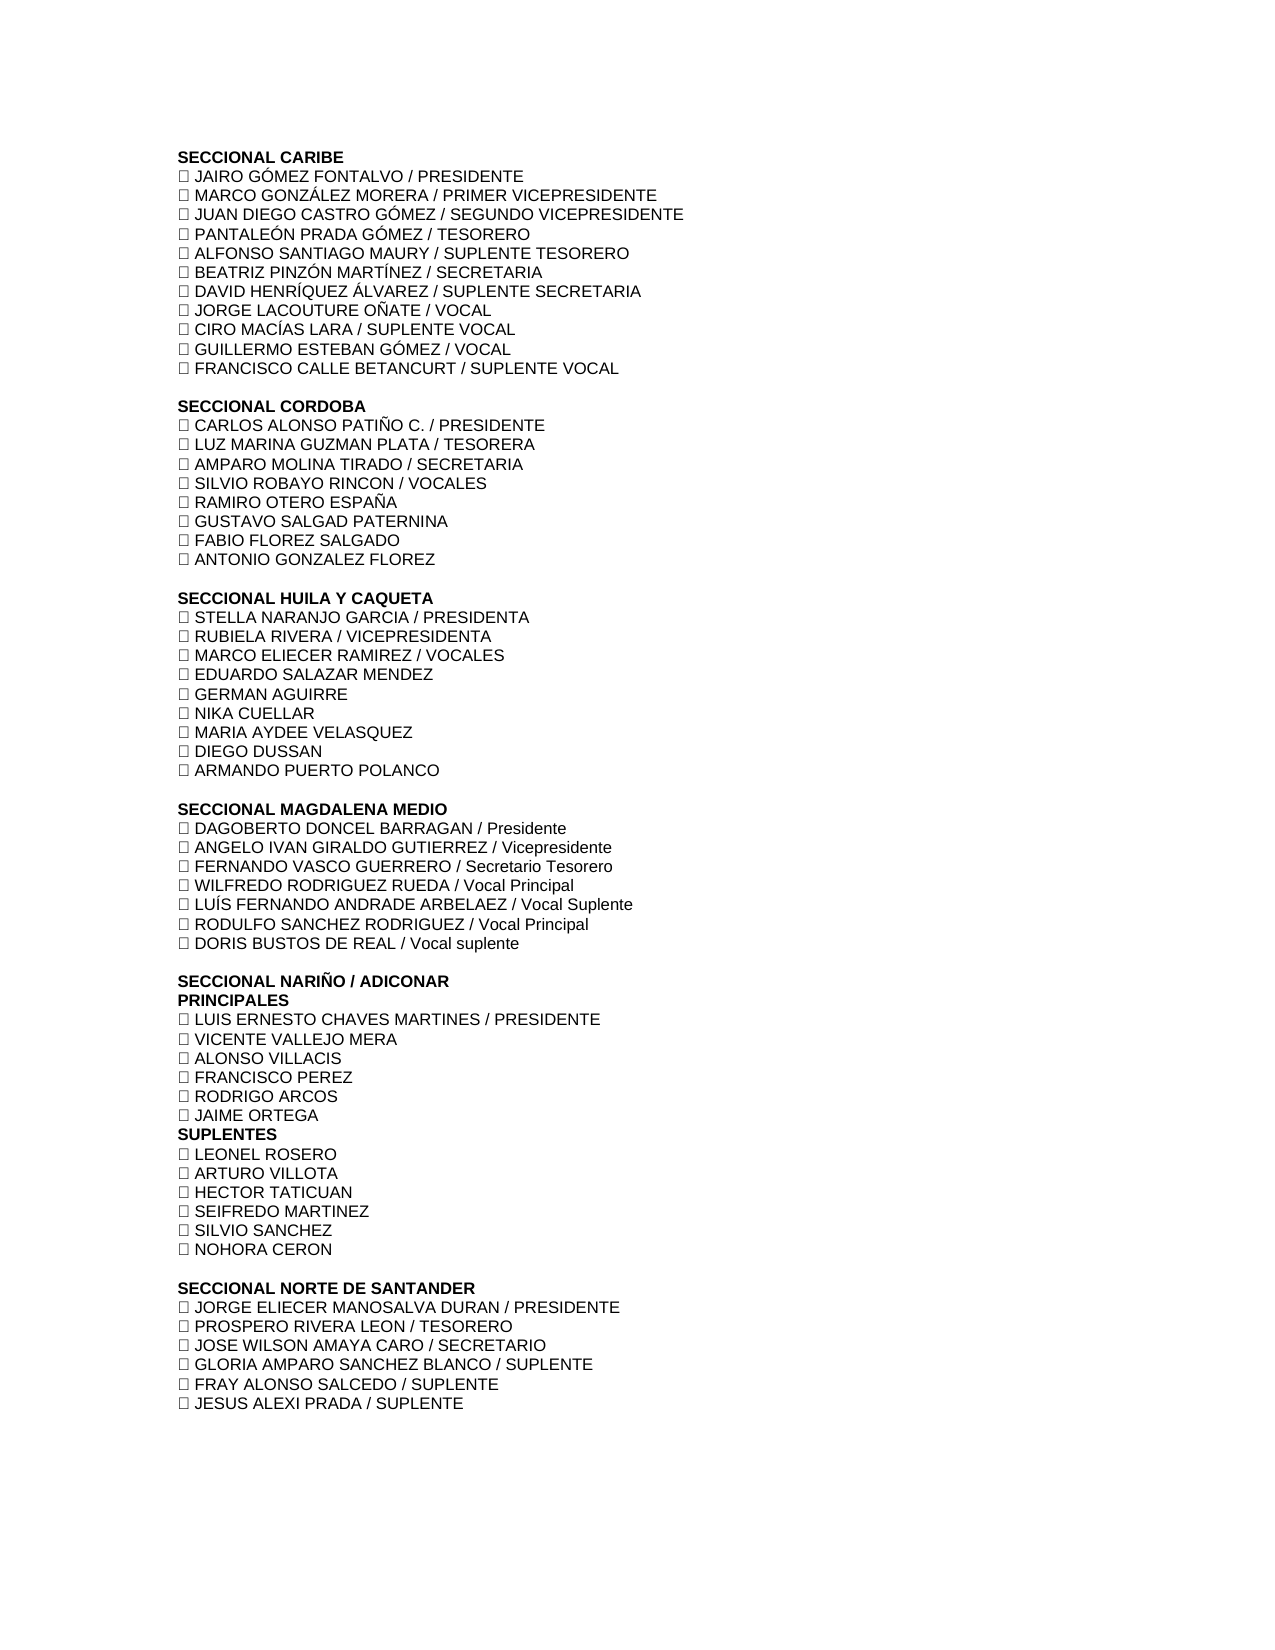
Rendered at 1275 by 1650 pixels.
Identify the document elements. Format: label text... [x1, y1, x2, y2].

text  GUSTAVO SALGAD PATERNINA [177, 512, 1098, 531]
text  ALONSO VILLACIS [177, 1048, 1098, 1068]
text  RODRIGO ARCOS [177, 1087, 1098, 1106]
text SECCIONAL NORTE DE SANTANDER [177, 1278, 1098, 1298]
text  STELLA NARANJO GARCIA / PRESIDENTA [177, 608, 1098, 627]
text  NOHORA CERON [177, 1240, 1098, 1259]
text  LUIS ERNESTO CHAVES MARTINES / PRESIDENTE [177, 1010, 1098, 1029]
text SECCIONAL HUILA Y CAQUETA [177, 588, 1098, 608]
text  JAIRO GÓMEZ FONTALVO / PRESIDENTE [177, 167, 1098, 186]
text  SEIFREDO MARTINEZ [177, 1202, 1098, 1221]
text  PROSPERO RIVERA LEON / TESORERO [177, 1317, 1098, 1336]
text  JUAN DIEGO CASTRO GÓMEZ / SEGUNDO VICEPRESIDENTE [177, 205, 1098, 224]
text  CIRO MACÍAS LARA / SUPLENTE VOCAL [177, 320, 1098, 339]
text  LUÍS FERNANDO ANDRADE ARBELAEZ / Vocal Suplente [177, 895, 1098, 914]
text  RODULFO SANCHEZ RODRIGUEZ / Vocal Principal [177, 914, 1098, 933]
text  VICENTE VALLEJO MERA [177, 1029, 1098, 1048]
text PRINCIPALES [177, 991, 1098, 1010]
text  JOSE WILSON AMAYA CARO / SECRETARIO [177, 1336, 1098, 1355]
text SECCIONAL MAGDALENA MEDIO [177, 799, 1098, 818]
text SECCIONAL CARIBE [177, 148, 1098, 167]
text  JORGE ELIECER MANOSALVA DURAN / PRESIDENTE [177, 1298, 1098, 1317]
text  CARLOS ALONSO PATIÑO C. / PRESIDENTE [177, 416, 1098, 435]
text  ARMANDO PUERTO POLANCO [177, 761, 1098, 780]
text  DIEGO DUSSAN [177, 742, 1098, 761]
text  DAVID HENRÍQUEZ ÁLVAREZ / SUPLENTE SECRETARIA [177, 282, 1098, 301]
text  ANTONIO GONZALEZ FLOREZ [177, 550, 1098, 569]
text  FRAY ALONSO SALCEDO / SUPLENTE [177, 1374, 1098, 1393]
text  AMPARO MOLINA TIRADO / SECRETARIA [177, 454, 1098, 473]
text SECCIONAL CORDOBA [177, 397, 1098, 416]
text  GLORIA AMPARO SANCHEZ BLANCO / SUPLENTE [177, 1355, 1098, 1374]
text  RUBIELA RIVERA / VICEPRESIDENTA [177, 627, 1098, 646]
text  SILVIO SANCHEZ [177, 1221, 1098, 1240]
text  DAGOBERTO DONCEL BARRAGAN / Presidente [177, 818, 1098, 838]
text  EDUARDO SALAZAR MENDEZ [177, 665, 1098, 684]
text  RAMIRO OTERO ESPAÑA [177, 493, 1098, 512]
text  GUILLERMO ESTEBAN GÓMEZ / VOCAL [177, 339, 1098, 358]
text  HECTOR TATICUAN [177, 1183, 1098, 1202]
text  SILVIO ROBAYO RINCON / VOCALES [177, 473, 1098, 493]
text  FRANCISCO CALLE BETANCURT / SUPLENTE VOCAL [177, 358, 1098, 378]
text  LUZ MARINA GUZMAN PLATA / TESORERA [177, 435, 1098, 454]
text  WILFREDO RODRIGUEZ RUEDA / Vocal Principal [177, 876, 1098, 895]
text  GERMAN AGUIRRE [177, 684, 1098, 703]
text SUPLENTES [177, 1125, 1098, 1144]
text  MARCO ELIECER RAMIREZ / VOCALES [177, 646, 1098, 665]
text  ARTURO VILLOTA [177, 1163, 1098, 1183]
text  BEATRIZ PINZÓN MARTÍNEZ / SECRETARIA [177, 263, 1098, 282]
text  FRANCISCO PEREZ [177, 1068, 1098, 1087]
text  PANTALEÓN PRADA GÓMEZ / TESORERO [177, 224, 1098, 243]
text  JESUS ALEXI PRADA / SUPLENTE [177, 1393, 1098, 1413]
text  NIKA CUELLAR [177, 703, 1098, 723]
text  ANGELO IVAN GIRALDO GUTIERREZ / Vicepresidente [177, 838, 1098, 857]
text  DORIS BUSTOS DE REAL / Vocal suplente [177, 933, 1098, 953]
text  MARCO GONZÁLEZ MORERA / PRIMER VICEPRESIDENTE [177, 186, 1098, 205]
text SECCIONAL NARIÑO / ADICONAR [177, 972, 1098, 991]
text  JORGE LACOUTURE OÑATE / VOCAL [177, 301, 1098, 320]
text  FERNANDO VASCO GUERRERO / Secretario Tesorero [177, 857, 1098, 876]
text  MARIA AYDEE VELASQUEZ [177, 723, 1098, 742]
text  LEONEL ROSERO [177, 1144, 1098, 1163]
text  JAIME ORTEGA [177, 1106, 1098, 1125]
text  ALFONSO SANTIAGO MAURY / SUPLENTE TESORERO [177, 243, 1098, 263]
text  FABIO FLOREZ SALGADO [177, 531, 1098, 550]
